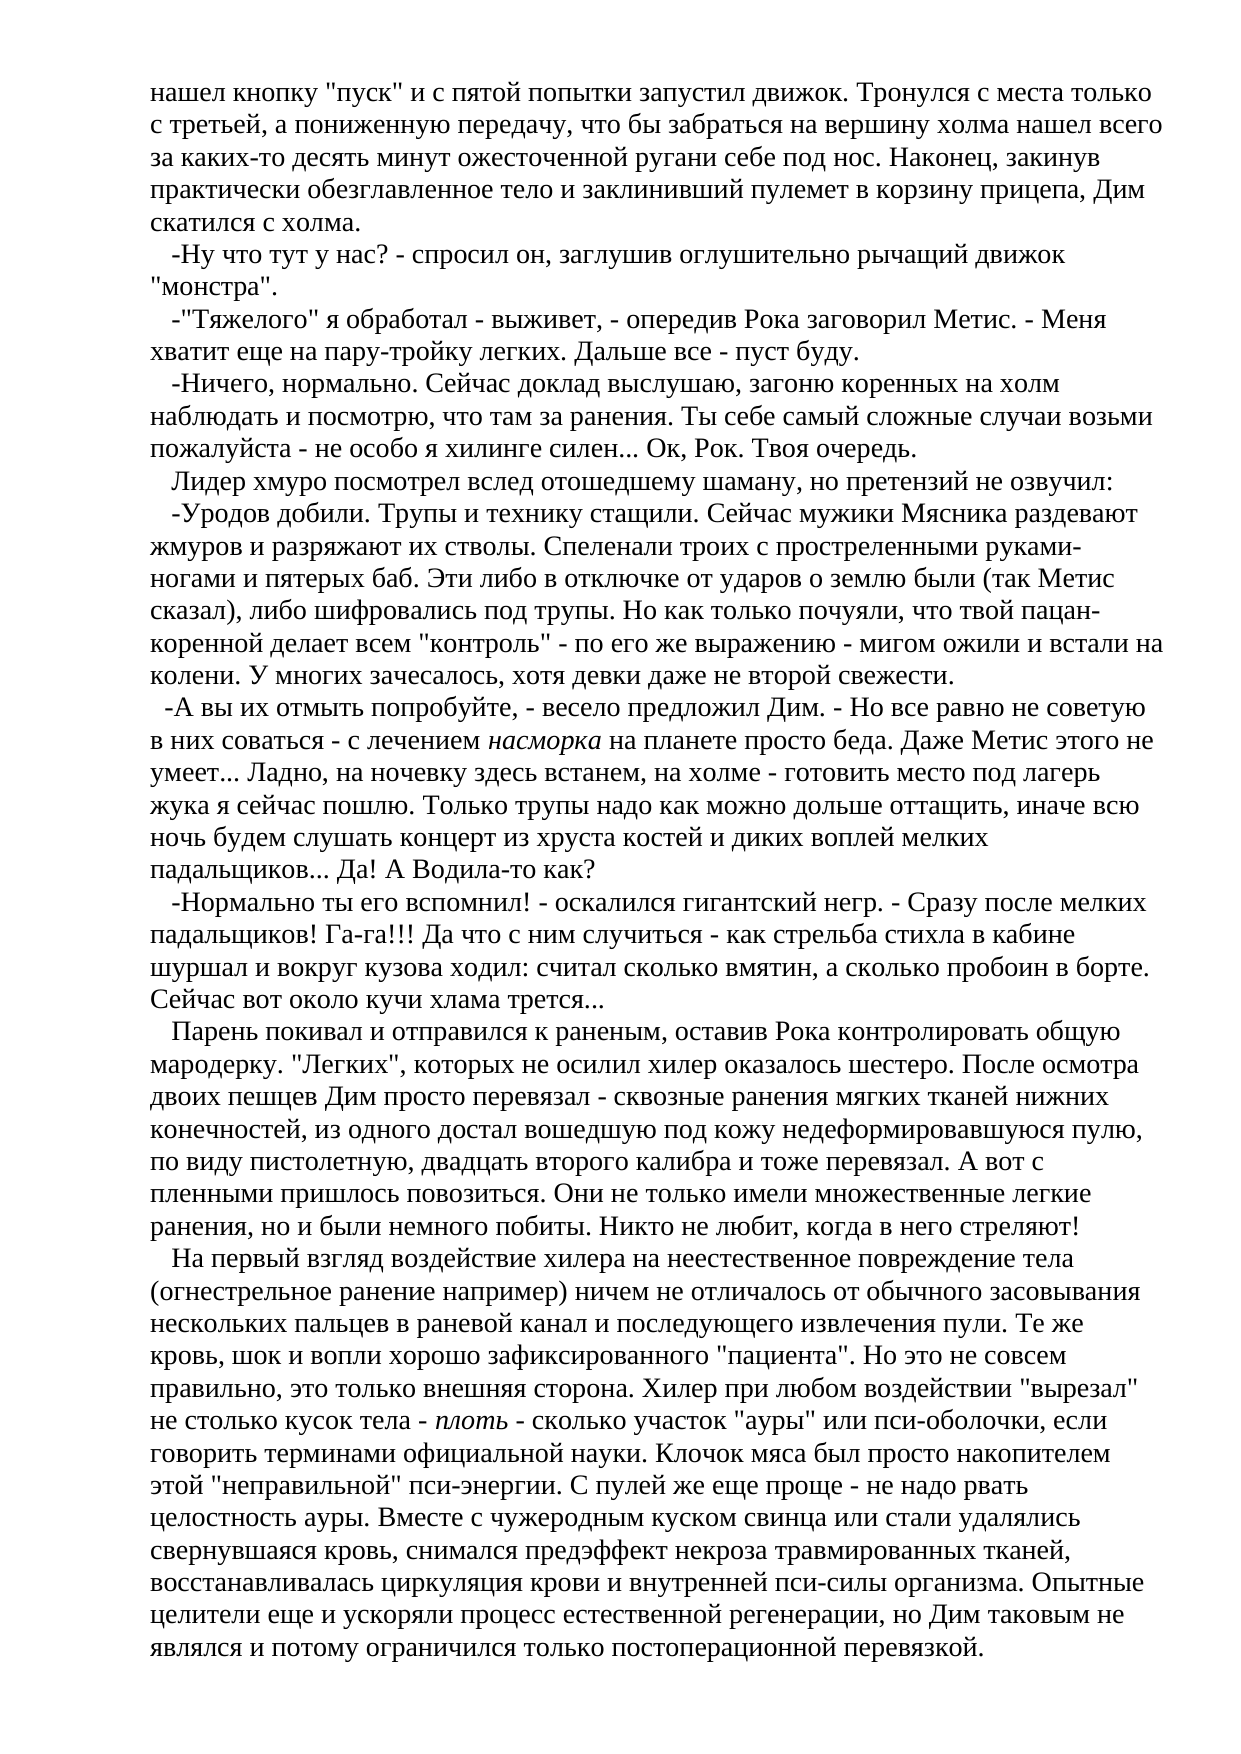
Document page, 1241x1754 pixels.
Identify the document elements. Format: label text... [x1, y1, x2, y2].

text Парень покивал и отправился к раненым, оставив Рока контролировать общую мародерку. "Легких", которых не осилил хилер оказалось шестеро. После осмотра двоих пешцев Дим просто перевязал - сквозные ранения мягких тканей нижних конечностей, из одного достал вошедшую под кожу недеформировавшуюся пулю, по виду пистолетную, двадцать второго калибра и тоже перевязал. А вот с пленными пришлось повозиться. Они не только имели множественные легкие ранения, но и были немного побиты. Никто не любит, когда в него стреляют! [150, 1014, 1165, 1241]
text На первый взгляд воздействие хилера на неестественное повреждение тела (огнестрельное ранение например) ничем не отличалось от обычного засовывания нескольких пальцев в раневой канал и последующего извлечения пули. Те же кровь, шок и вопли хорошо зафиксированного "пациента". Но это не совсем правильно, это только внешняя сторона. Хилер при любом воздействии "вырезал" не столько кусок тела - плоть - сколько участок "ауры" или пси-оболочки, если говорить терминами официальной науки. Клочок мяса был просто накопителем этой "неправильной" пси-энергии. С пулей же еще проще - не надо рвать целостность ауры. Вместе с чужеродным куском свинца или стали удалялись свернувшаяся кровь, снимался предэффект некроза травмированных тканей, восстанавливалась циркуляция крови и внутренней пси-силы организма. Опытные целители еще и ускоряли процесс естественной регенерации, но Дим таковым не являлся и потому ограничился только постоперационной перевязкой. [150, 1241, 1165, 1662]
text -"Тяжелого" я обработал - выживет, - опередив Рока заговорил Метис. - Меня хватит еще на пару-тройку легких. Дальше все - пуст буду. [150, 302, 1165, 367]
text -Нормально ты его вспомнил! - оскалился гигантский негр. - Сразу после мелких падальщиков! Га-га!!! Да что с ним случиться - как стрельба стихла в кабине шуршал и вокруг кузова ходил: считал сколько вмятин, а сколько пробоин в борте. Сейчас вот около кучи хлама трется... [150, 885, 1165, 1014]
text -А вы их отмыть попробуйте, - весело предложил Дим. - Но все равно не советую в них соваться - с лечением насморка на планете просто беда. Даже Метис этого не умеет... Ладно, на ночевку здесь встанем, на холме - готовить место под лагерь жука я сейчас пошлю. Только трупы надо как можно дольше оттащить, иначе всю ночь будем слушать концерт из хруста костей и диких воплей мелких падальщиков... Да! А Водила-то как? [150, 691, 1165, 885]
text -Уродов добили. Трупы и технику стащили. Сейчас мужики Мясника раздевают жмуров и разряжают их стволы. Спеленали троих с простреленными руками-ногами и пятерых баб. Эти либо в отключке от ударов о землю были (так Метис сказал), либо шифровались под трупы. Но как только почуяли, что твой пацан-коренной делает всем "контроль" - по его же выражению - мигом ожили и встали на колени. У многих зачесалось, хотя девки даже не второй свежести. [150, 496, 1165, 691]
text Лидер хмуро посмотрел вслед отошедшему шаману, но претензий не озвучил: [150, 464, 1165, 496]
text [150, 75, 1165, 237]
text -Ничего, нормально. Сейчас доклад выслушаю, загоню коренных на холм наблюдать и посмотрю, что там за ранения. Ты себе самый сложные случаи возьми пожалуйста - не особо я хилинге силен... Ок, Рок. Твоя очередь. [150, 367, 1165, 464]
text -Ну что тут у нас? - спросил он, заглушив оглушительно рычащий движок "монстра". [150, 237, 1165, 302]
